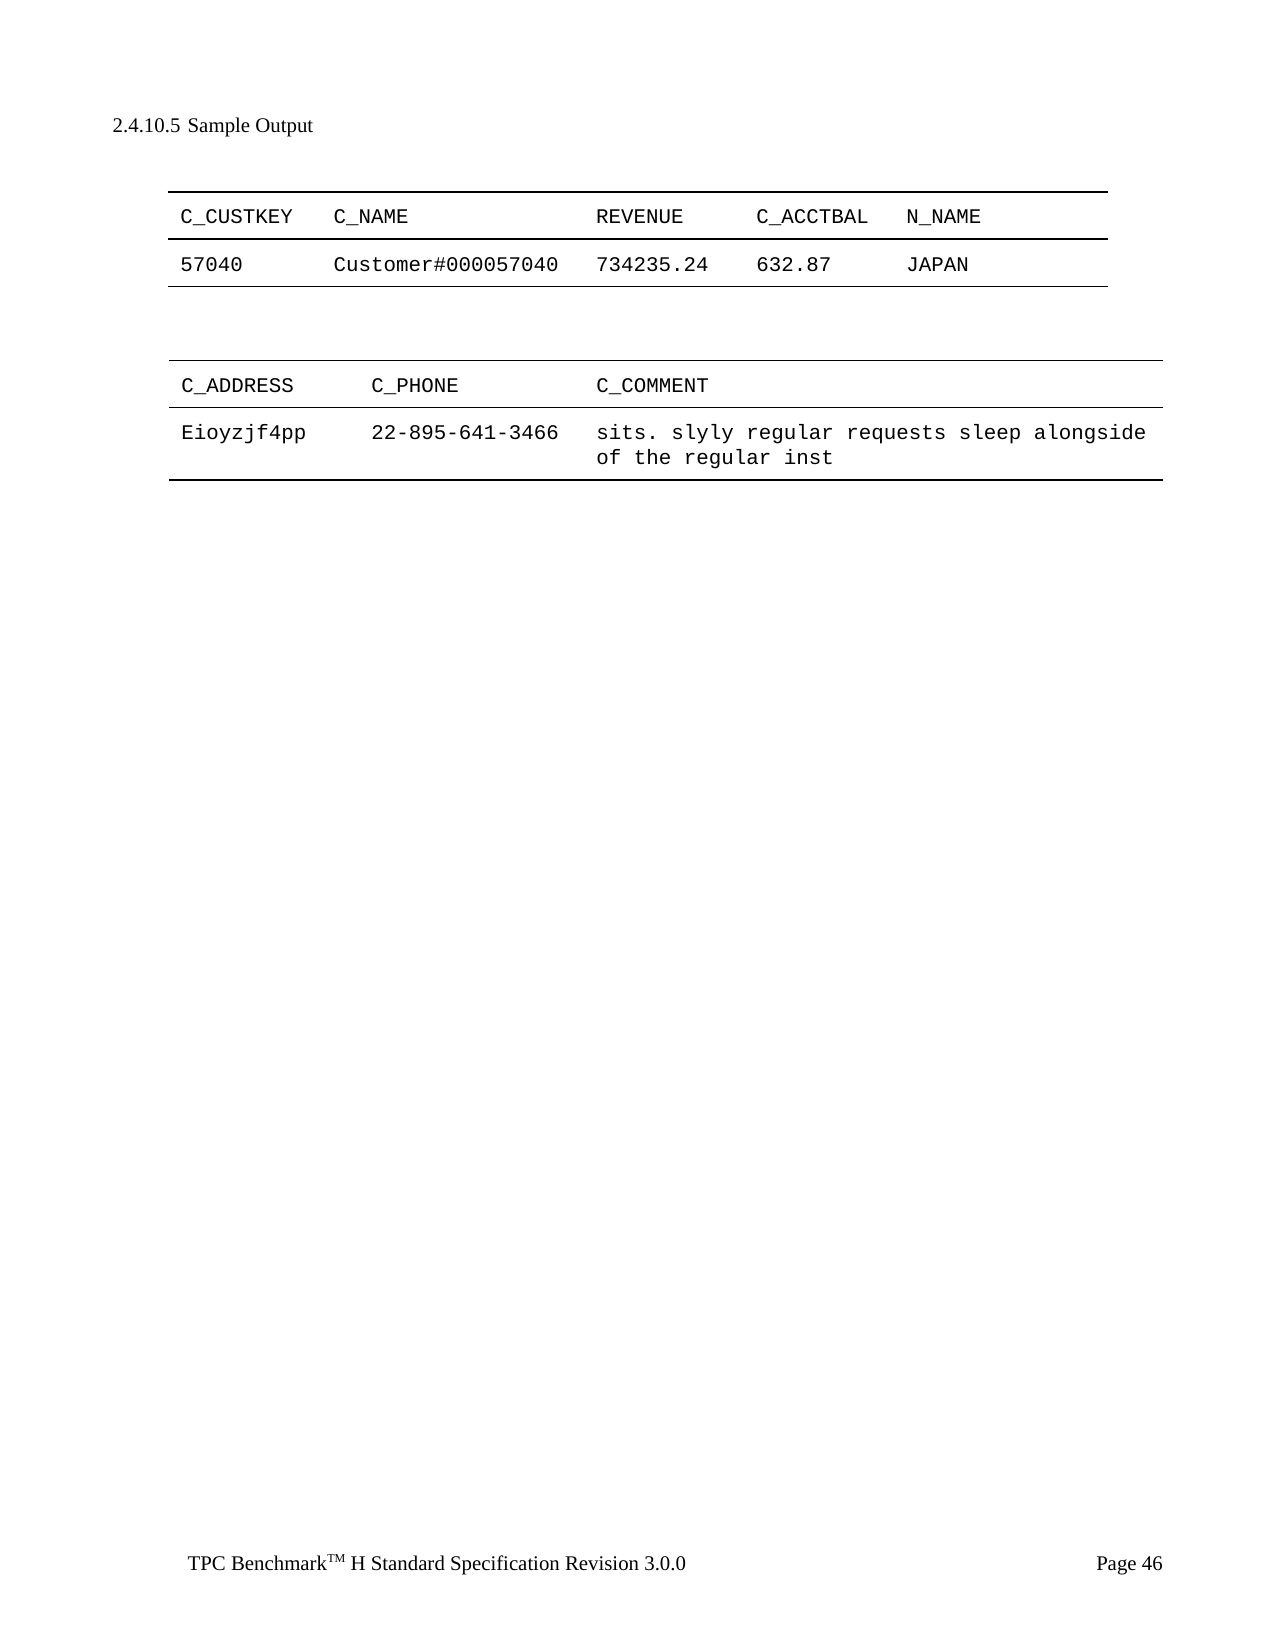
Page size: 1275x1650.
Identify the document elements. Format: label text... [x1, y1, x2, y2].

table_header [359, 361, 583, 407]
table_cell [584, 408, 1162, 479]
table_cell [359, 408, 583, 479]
subtitle Sample Output [112, 112, 1162, 137]
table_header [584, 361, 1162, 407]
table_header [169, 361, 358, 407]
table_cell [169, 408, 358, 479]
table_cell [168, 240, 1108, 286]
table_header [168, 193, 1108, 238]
